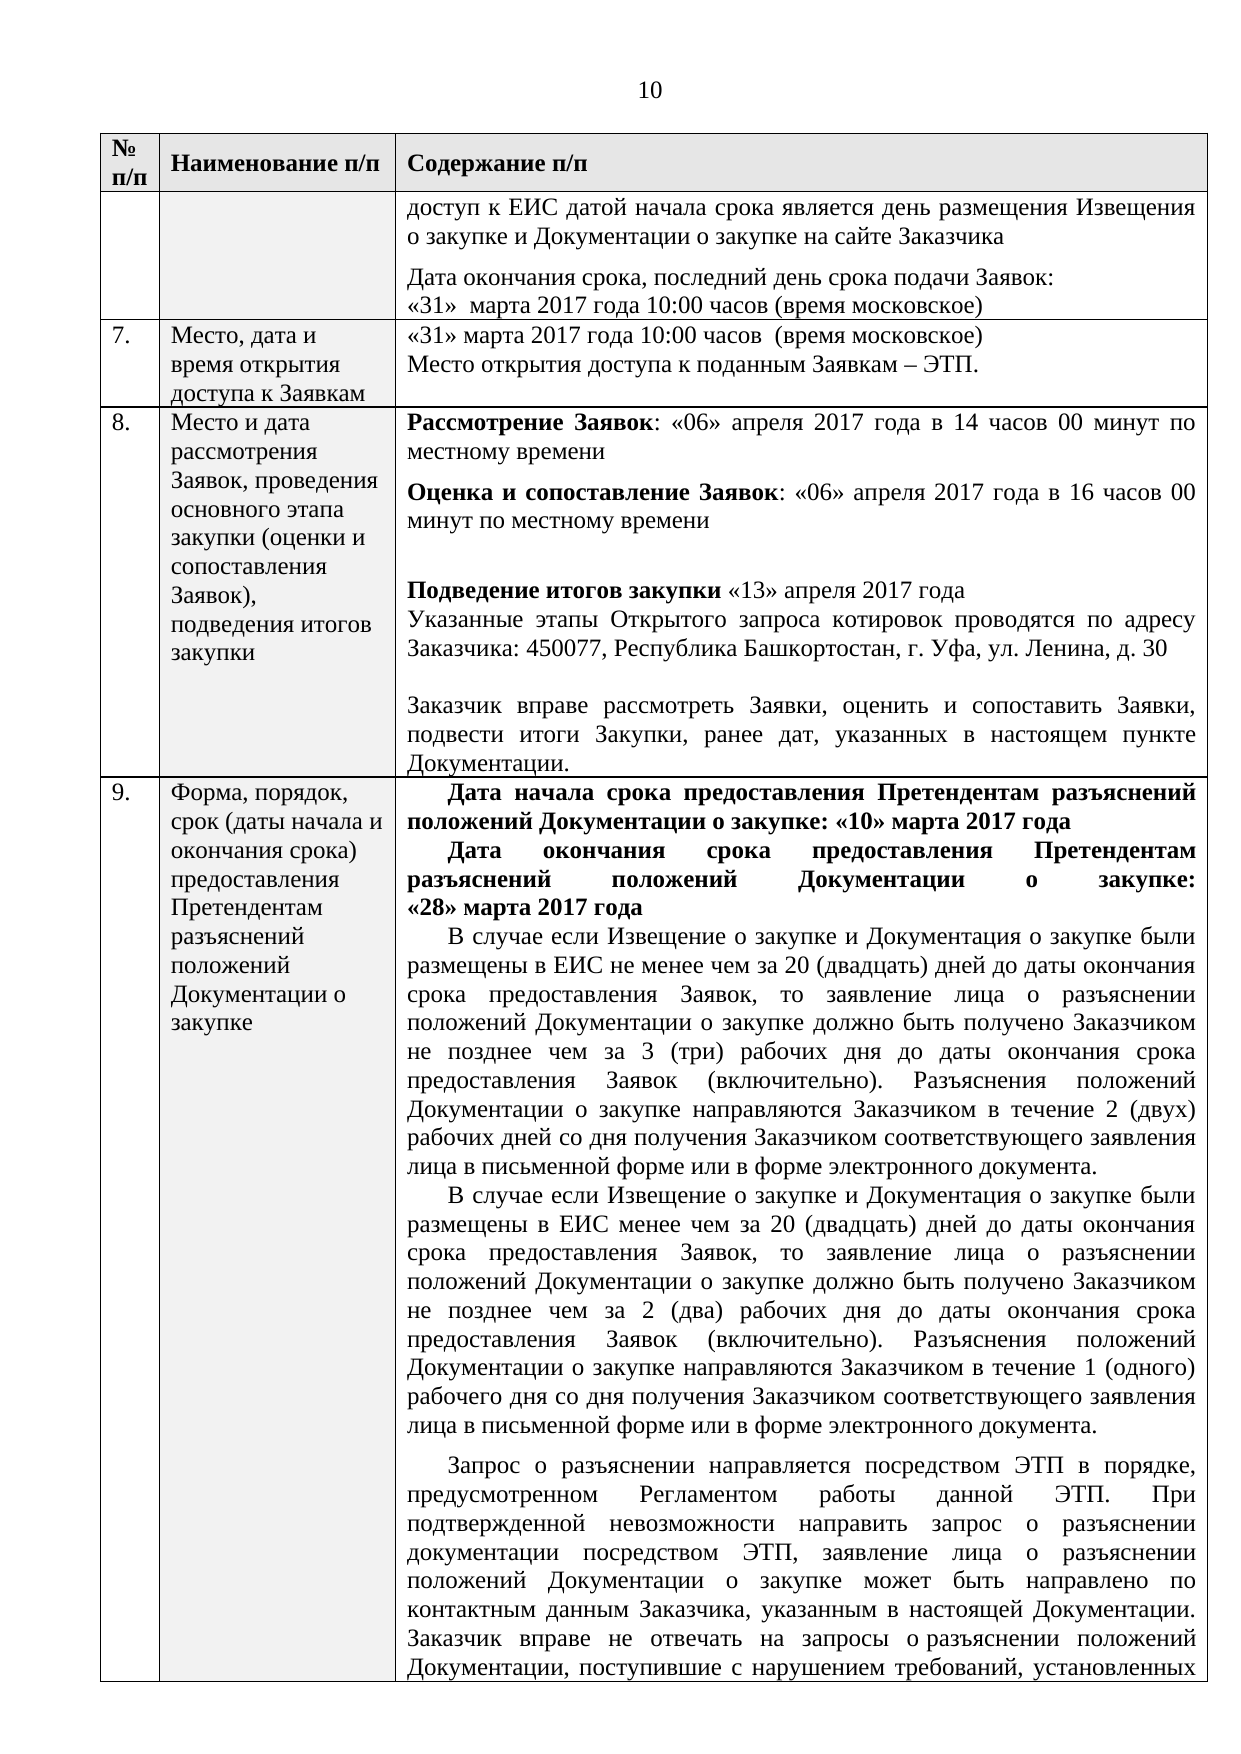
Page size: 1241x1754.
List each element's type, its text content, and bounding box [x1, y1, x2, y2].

table_header Наименование п/п [160, 134, 395, 191]
table_cell [101, 320, 159, 406]
table_cell [101, 778, 159, 1681]
table_cell Рассмотрение Заявок: «06» апреля 2017 года в 14 часов 00 минут по местному времени Оценка и сопоставление Заявок: «06» апреля 2017 года в 16 часов 00 минут по местному времени Подведение итогов закупки «13» апреля 2017 года Указанные этапы Открытого запроса котировок проводятся по адресу Заказчика: 450077, Республика Башкортостан, г. Уфа, ул. Ленина, д. 30 Заказчик вправе рассмотреть Заявки, оценить и сопоставить Заявки, подвести итоги Закупки, ранее дат, указанных в настоящем пункте Документации. [396, 408, 1207, 776]
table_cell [396, 778, 1207, 1681]
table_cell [160, 192, 395, 319]
table_cell Место, дата и время открытия доступа к Заявкам [160, 320, 395, 406]
table_header № п/п [101, 134, 159, 191]
table_cell Место и дата рассмотрения Заявок, проведения основного этапа закупки (оценки и сопоставления Заявок), подведения итогов закупки [160, 408, 395, 776]
table_cell [101, 408, 159, 776]
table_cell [160, 778, 395, 1681]
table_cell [396, 192, 1207, 319]
table_cell [101, 192, 159, 319]
table_header Содержание п/п [396, 134, 1207, 191]
table_cell «31» марта 2017 года 10:00 часов (время московское) Место открытия доступа к поданным Заявкам – ЭТП. [396, 320, 1207, 406]
